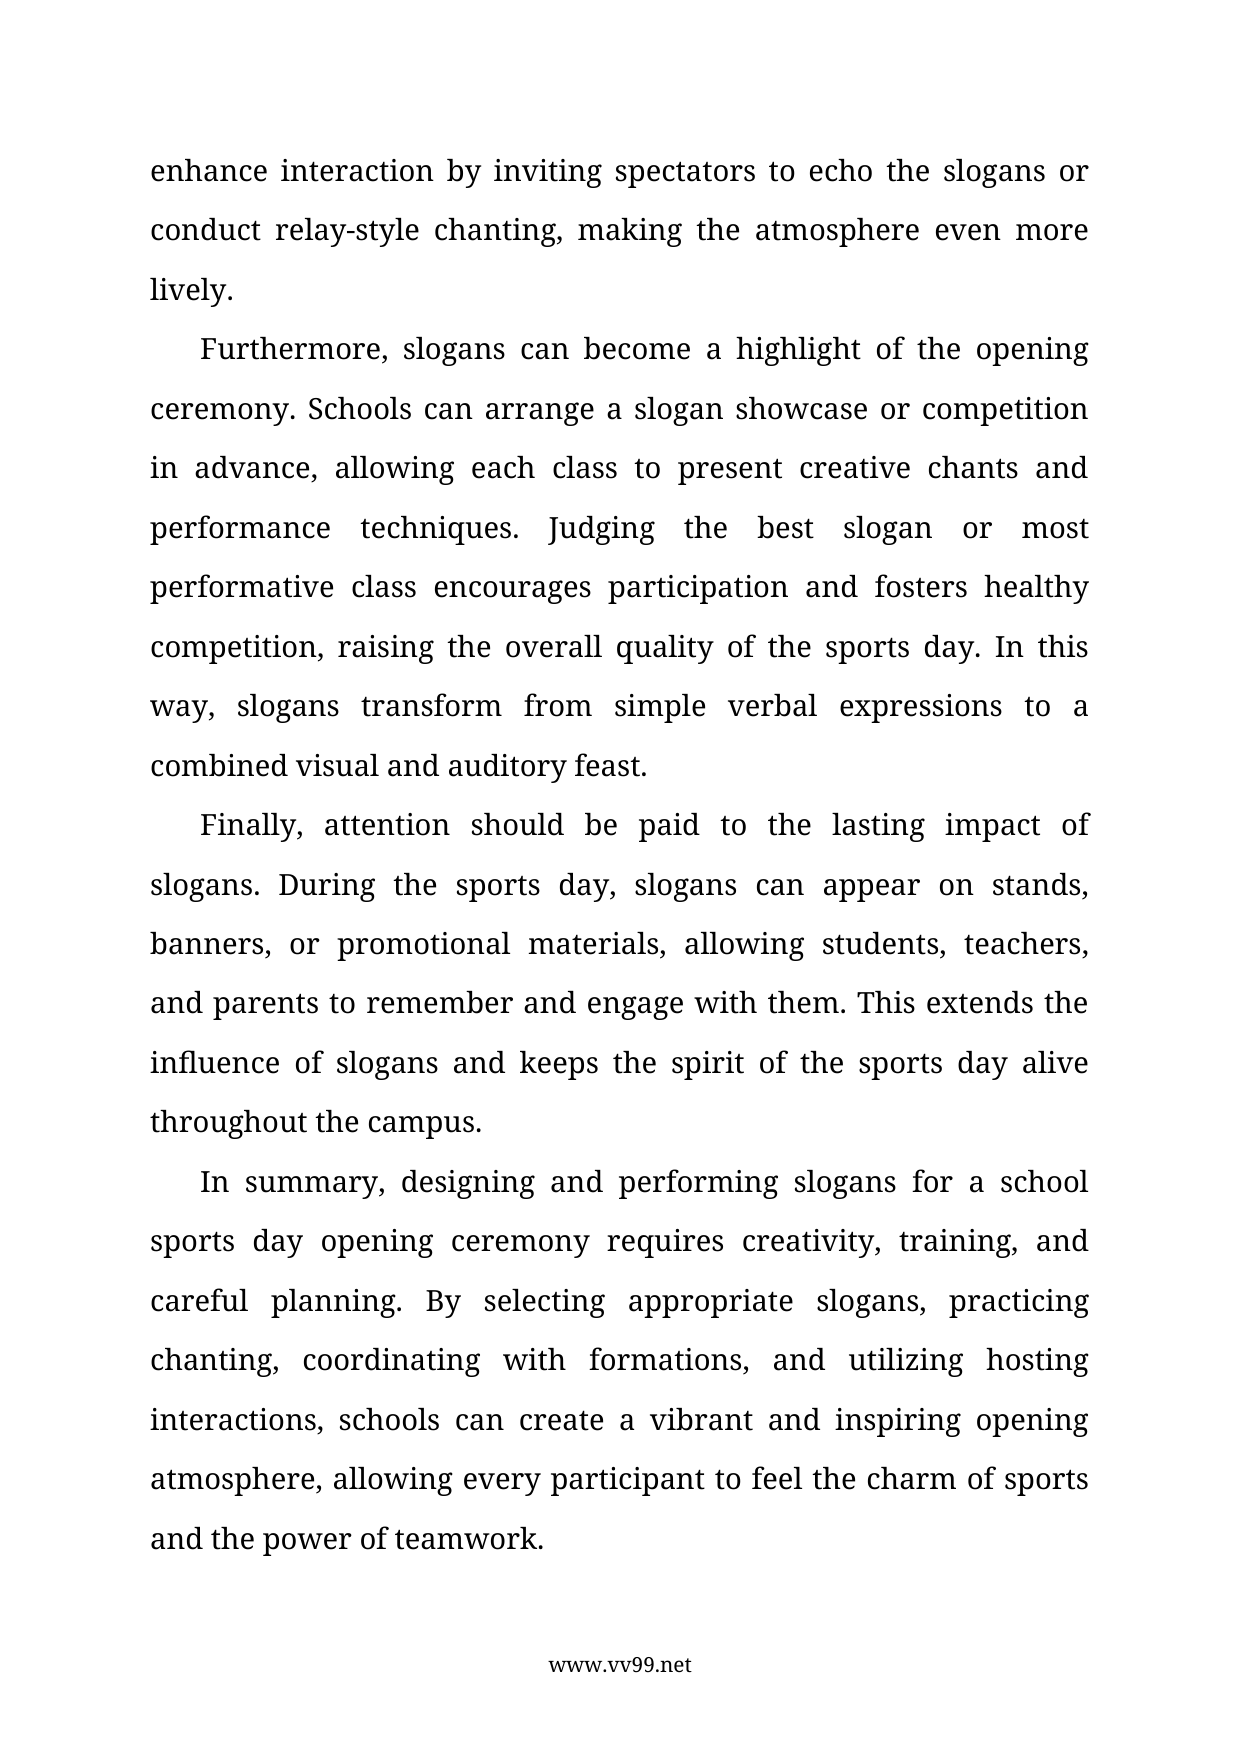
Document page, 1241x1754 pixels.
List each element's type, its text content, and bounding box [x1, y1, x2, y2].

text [150, 150, 1090, 309]
text Furthermore, slogans can become a highlight of the opening ceremony. Schools can arrange a slogan showcase or competition in advance, allowing each class to present creative chants and performance techniques. Judging the best slogan or most performative class encourages participation and fosters healthy competition, raising the overall quality of the sports day. In this way, slogans transform from simple verbal expressions to a combined visual and auditory feast. [150, 328, 1090, 784]
text In summary, designing and performing slogans for a school sports day opening ceremony requires creativity, training, and careful planning. By selecting appropriate slogans, practicing chanting, coordinating with formations, and utilizing hosting interactions, schools can create a vibrant and inspiring opening atmosphere, allowing every participant to feel the charm of sports and the power of teamwork. [150, 1161, 1090, 1558]
text Finally, attention should be paid to the lasting impact of slogans. During the sports day, slogans can appear on stands, banners, or promotional materials, allowing students, teachers, and parents to remember and engage with them. This extends the influence of slogans and keeps the spirit of the sports day alive throughout the campus. [150, 804, 1090, 1141]
